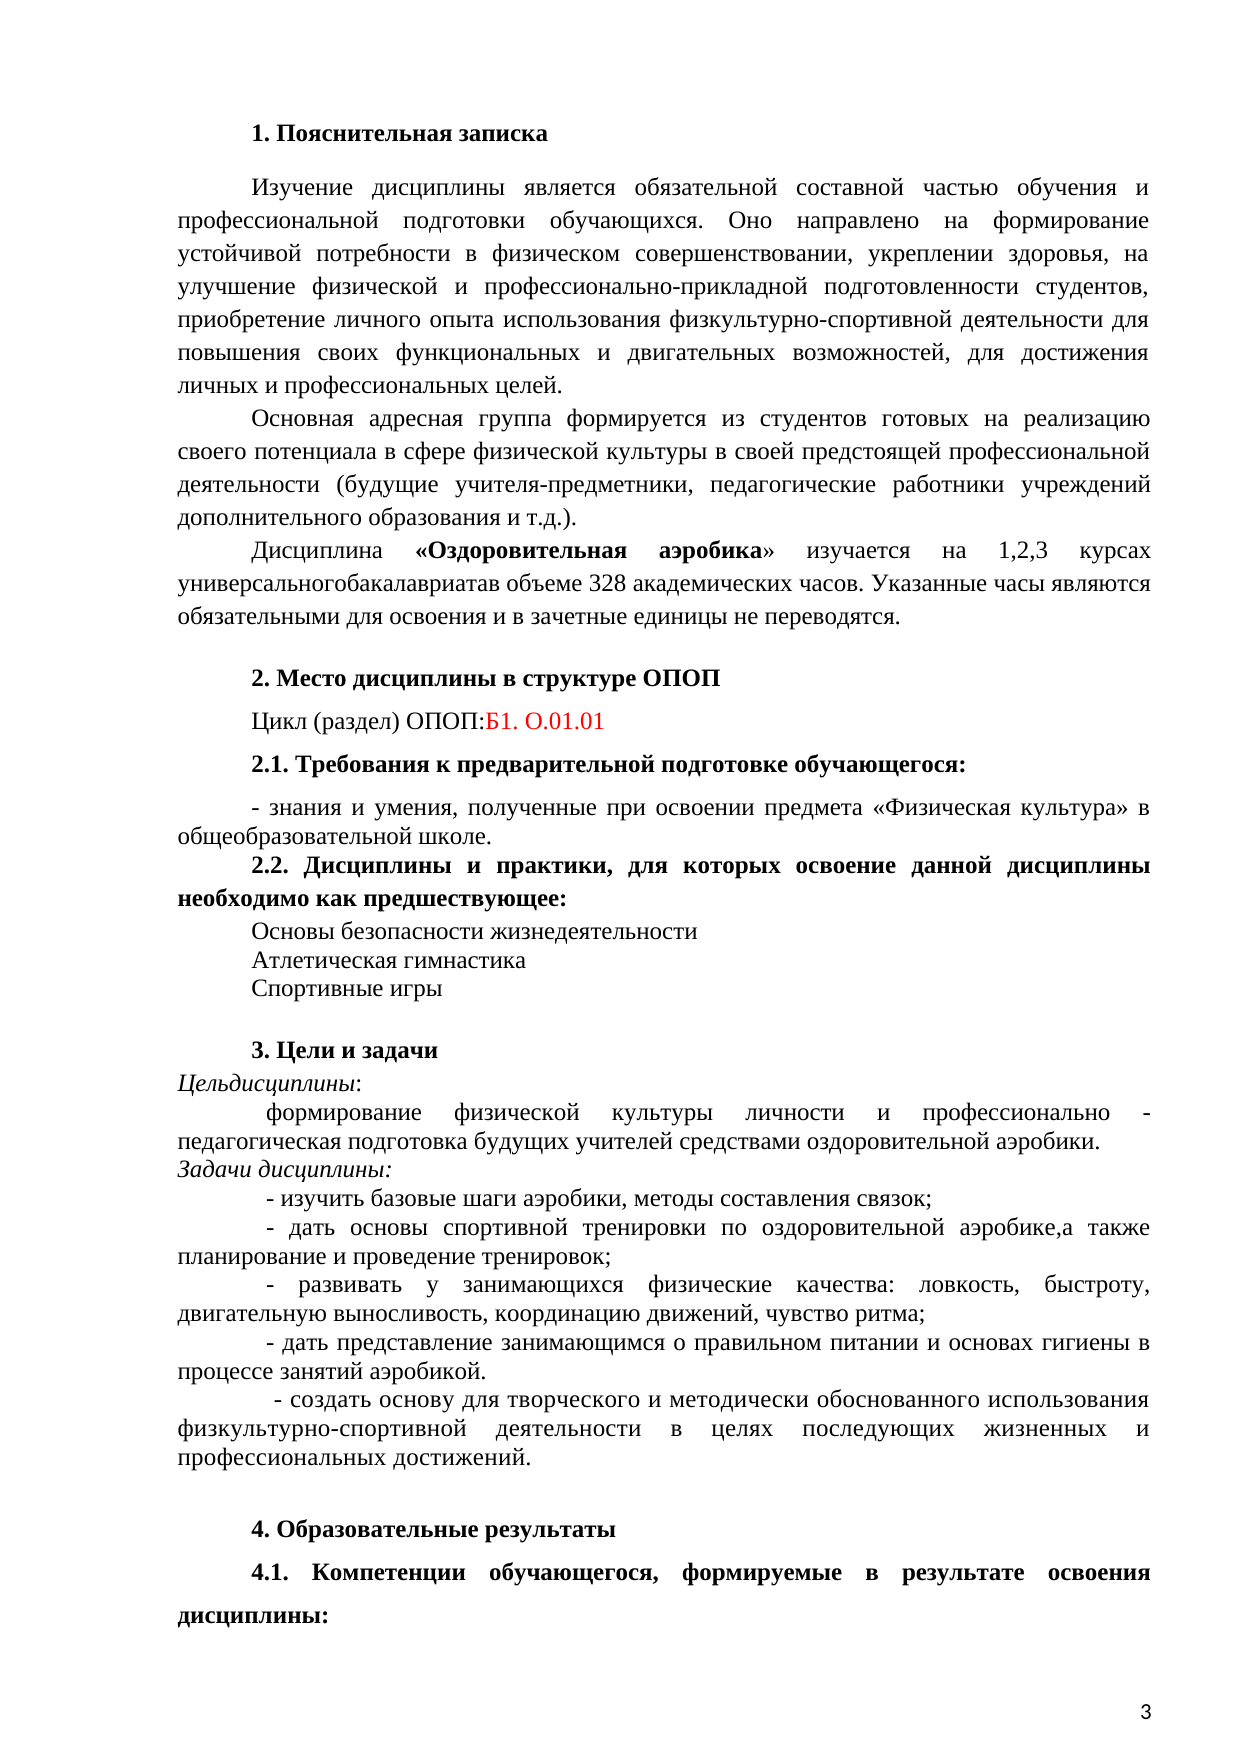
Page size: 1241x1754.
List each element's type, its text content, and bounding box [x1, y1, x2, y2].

text - создать основу для творческого и методически обоснованного использования физкультурно-спортивной деятельности в целях последующих жизненных и профессиональных достижений. [177, 1384, 1152, 1471]
text - дать представление занимающимся о правильном питании и основах гигиены в процессе занятий аэробикой. [177, 1327, 1152, 1384]
text - знания и умения, полученные при освоении предмета «Физическая культура» в общеобразовательной школе. [177, 792, 1152, 850]
text Задачи дисциплины: [177, 1154, 1152, 1183]
text 2.2. Дисциплины и практики, для которых освоение данной дисциплины необходимо как предшествующее: [177, 850, 1152, 912]
text формирование физической культуры личности и профессионально - педагогическая подготовка будущих учителей средствами оздоровительной аэробики. [177, 1097, 1152, 1154]
text Дисциплина «Оздоровительная аэробика» изучается на 1,2,3 курсах универсальногобакалавриатав объеме 328 академических часов. Указанные часы являются обязательными для освоения и в зачетные единицы не переводятся. [177, 535, 1152, 630]
text 2.1. Требования к предварительной подготовке обучающегося: [177, 749, 1152, 778]
text Атлетическая гимнастика [177, 945, 1152, 973]
text Цельдисциплины: [177, 1068, 1152, 1097]
text - изучить базовые шаги аэробики, методы составления связок; [177, 1183, 1152, 1212]
text Основная адресная группа формируется из студентов готовых на реализацию своего потенциала в сфере физической культуры в своей предстоящей профессиональной деятельности (будущие учителя-предметники, педагогические работники учреждений дополнительного образования и т.д.). [177, 403, 1152, 531]
text Цикл (раздел) ОПОП:Б1. О.01.01 [177, 706, 1152, 735]
text 1. Пояснительная записка [177, 118, 1152, 147]
text - развивать у занимающихся физические качества: ловкость, быстроту, двигательную выносливость, координацию движений, чувство ритма; [177, 1269, 1152, 1327]
text Основы безопасности жизнедеятельности [177, 916, 1152, 945]
text - дать основы спортивной тренировки по оздоровительной аэробике,а также планирование и проведение тренировок; [177, 1212, 1152, 1269]
text 4.1. Компетенции обучающегося, формируемые в результате освоения дисциплины: [177, 1557, 1152, 1629]
text 2. Место дисциплины в структуре ОПОП [177, 663, 1152, 692]
text Спортивные игры [177, 973, 1152, 1002]
text Изучение дисциплины является обязательной составной частью обучения и профессиональной подготовки обучающихся. Оно направлено на формирование устойчивой потребности в физическом совершенствовании, укреплении здоровья, на улучшение физической и профессионально-прикладной подготовленности студентов, приобретение личного опыта использования физкультурно-спортивной деятельности для повышения своих функциональных и двигательных возможностей, для достижения личных и профессиональных целей. [177, 172, 1149, 399]
text 4. Образовательные результаты [177, 1514, 1152, 1543]
text 3. Цели и задачи [177, 1035, 1152, 1064]
